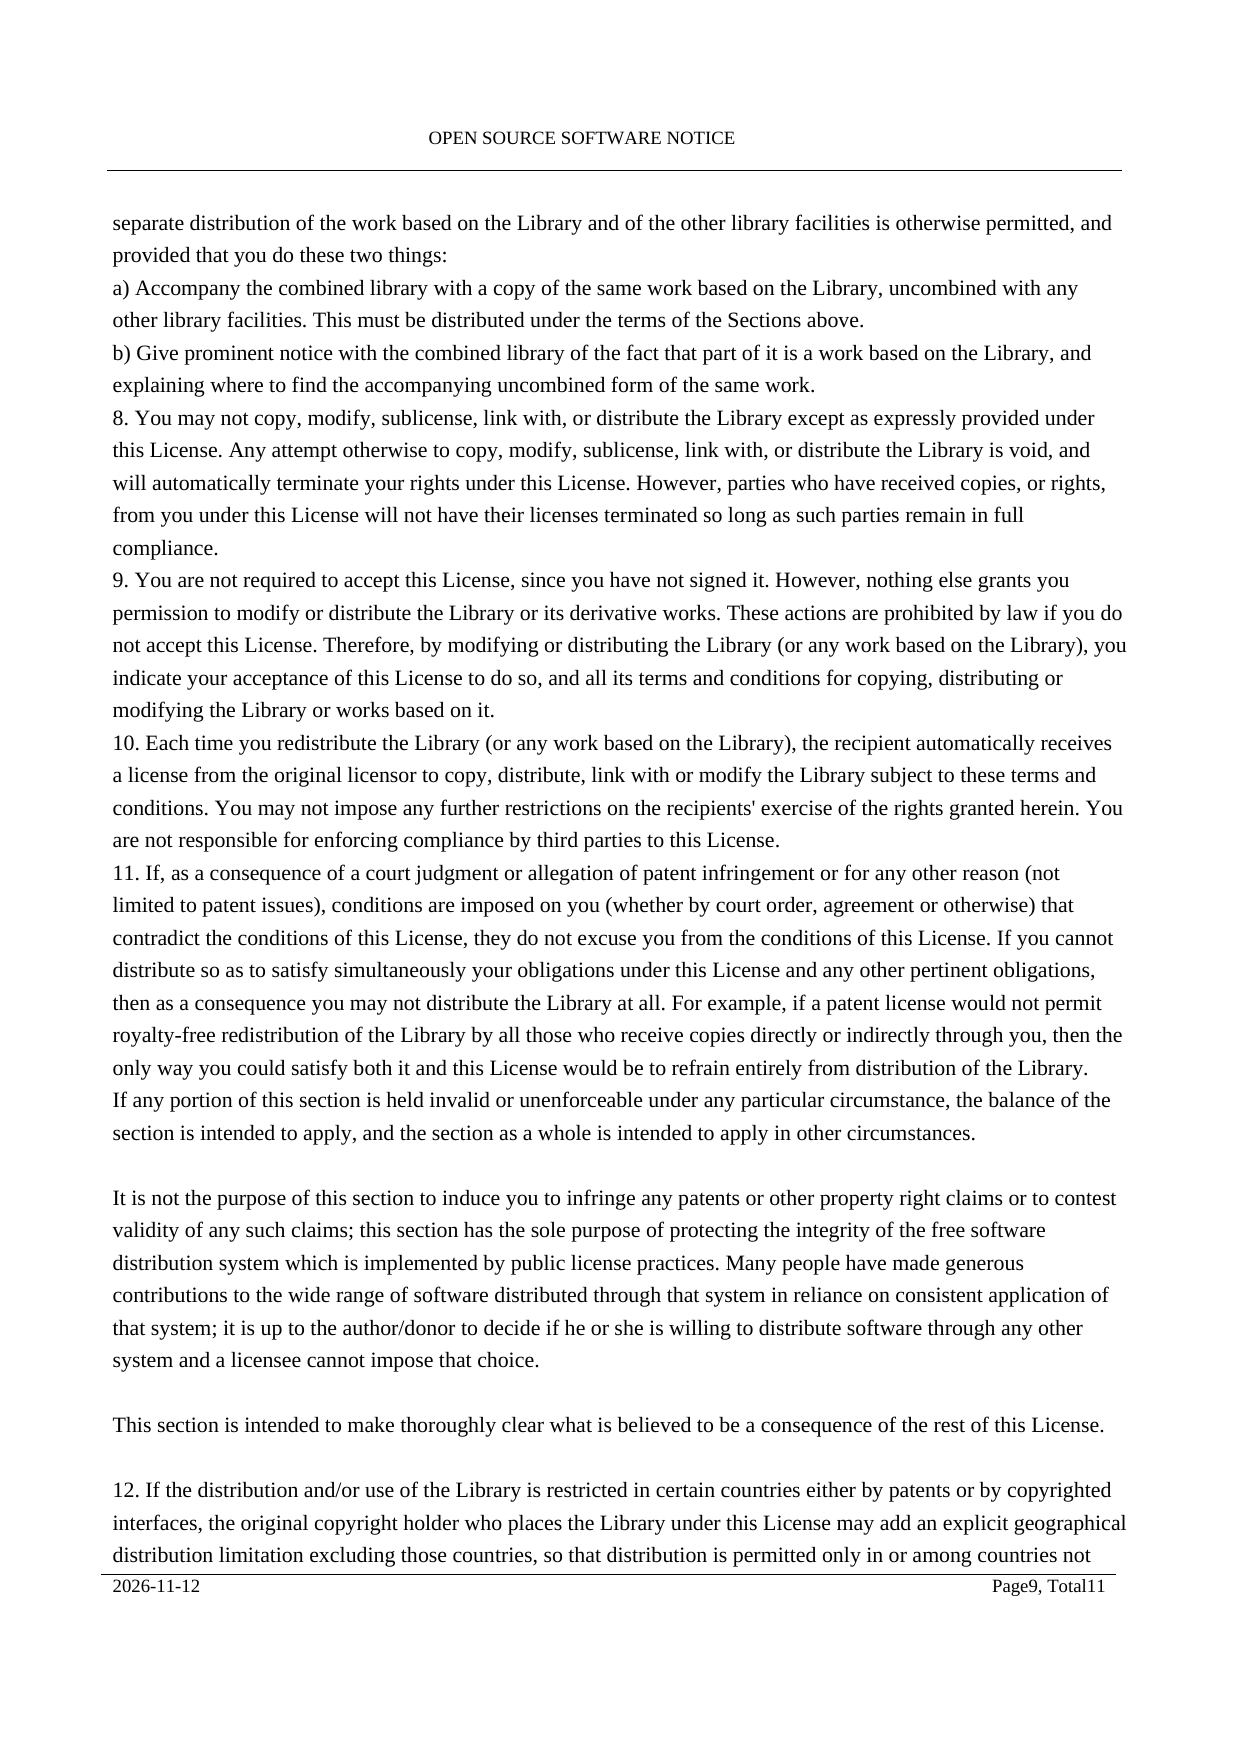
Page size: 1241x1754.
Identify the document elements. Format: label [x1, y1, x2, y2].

text [112, 206, 1128, 1571]
